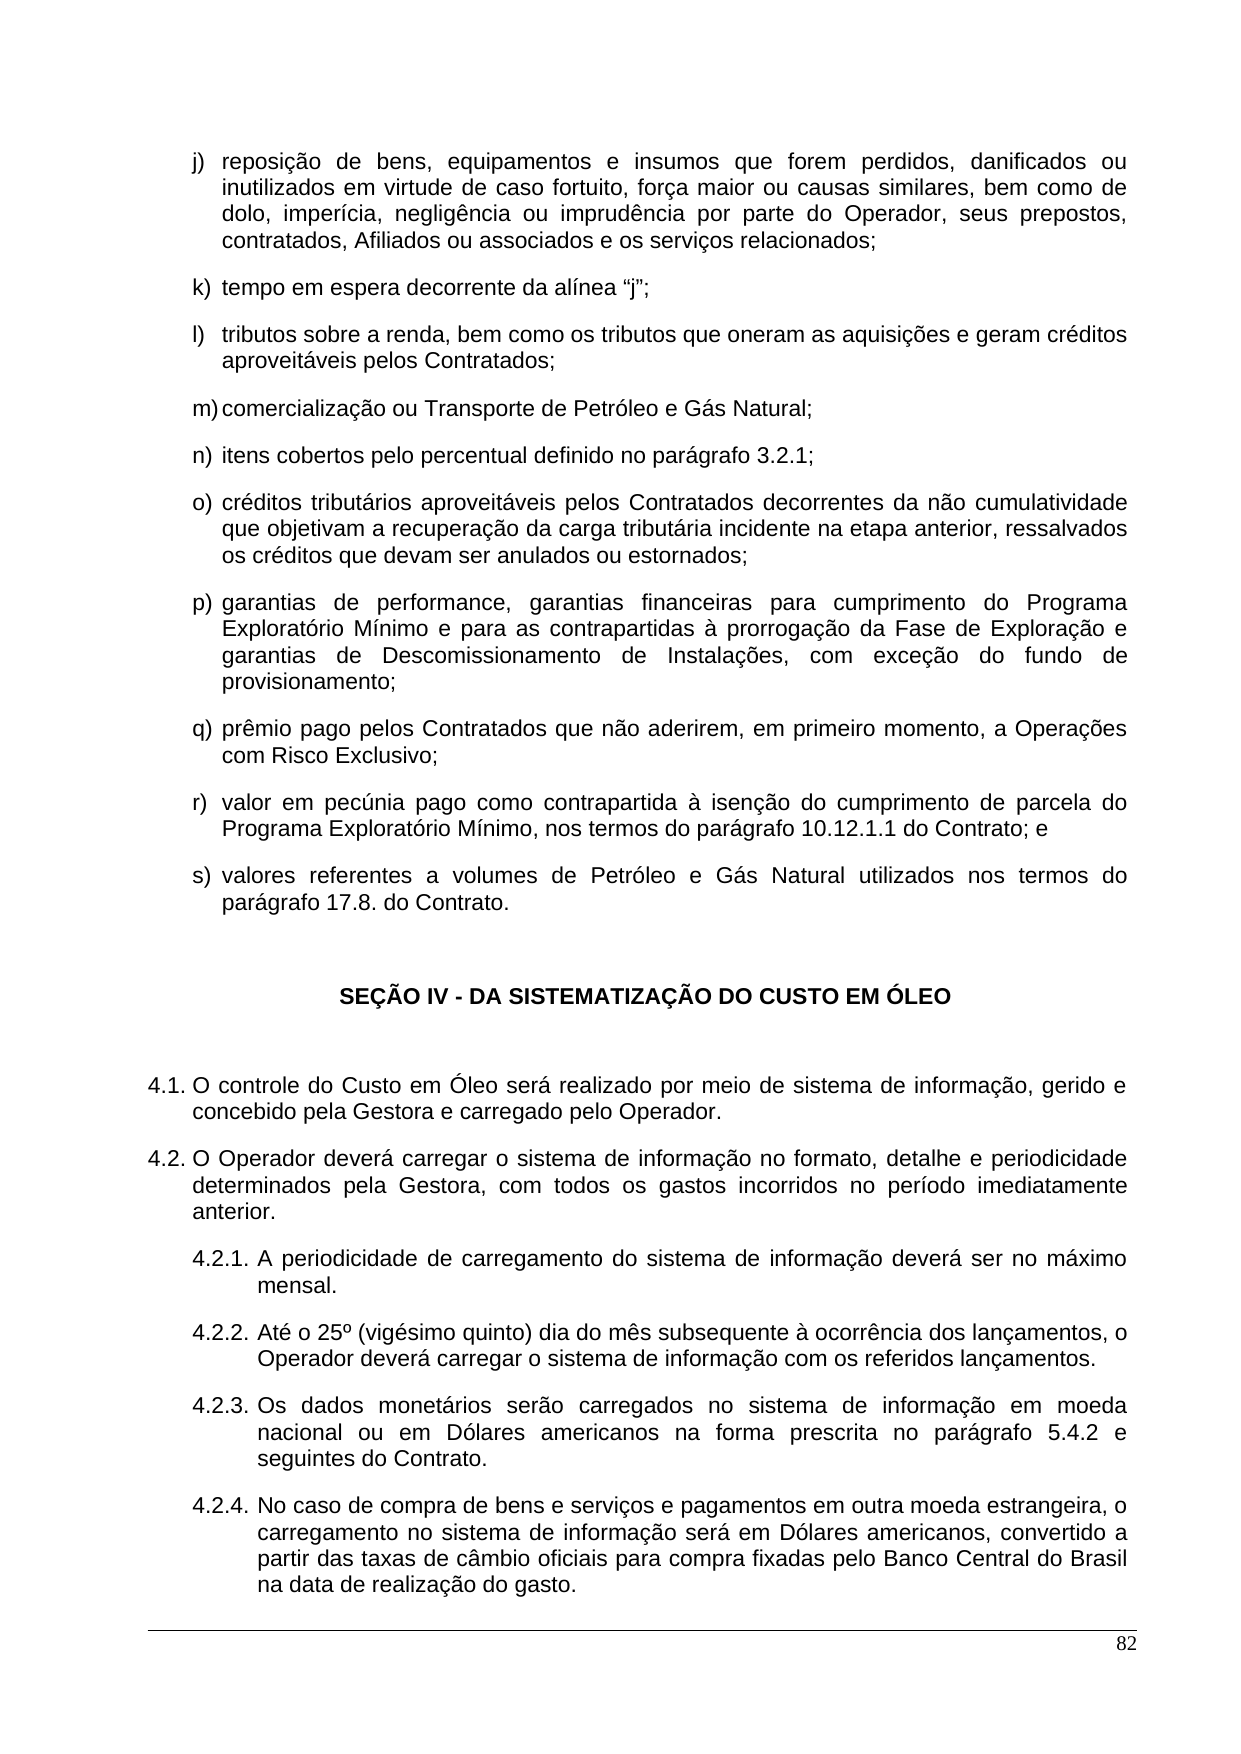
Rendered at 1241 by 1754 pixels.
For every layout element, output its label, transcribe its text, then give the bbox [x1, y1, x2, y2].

list garantias de performance, garantias financeiras para cumprimento do Programa Exploratório Mínimo e para as contrapartidas à prorrogação da Fase de Exploração e garantias de Descomissionamento de Instalações, com exceção do fundo de provisionamento; [192, 589, 1128, 694]
text Os dados monetários serão carregados no sistema de informação em moeda nacional ou em Dólares americanos na forma prescrita no parágrafo 5.4.2 e seguintes do Contrato. [192, 1392, 1128, 1471]
list valor em pecúnia pago como contrapartida à isenção do cumprimento de parcela do Programa Exploratório Mínimo, nos termos do parágrafo 10.12.1.1 do Contrato; e [192, 789, 1128, 841]
list valores referentes a volumes de Petróleo e Gás Natural utilizados nos termos do parágrafo 17.8. do Contrato. [192, 862, 1128, 915]
text Até o 25º (vigésimo quinto) dia do mês subsequente à ocorrência dos lançamentos, o Operador deverá carregar o sistema de informação com os referidos lançamentos. [192, 1319, 1128, 1372]
list prêmio pago pelos Contratados que não aderirem, em primeiro momento, a Operações com Risco Exclusivo; [192, 715, 1128, 768]
text Seção IV - Da Sistematização do Custo em Óleo [148, 983, 1128, 1009]
list tempo em espera decorrente da alínea “j”; [192, 274, 1128, 300]
list comercialização ou Transporte de Petróleo e Gás Natural; [192, 395, 1128, 421]
list itens cobertos pelo percentual definido no parágrafo 3.2.1; [192, 442, 1128, 468]
text No caso de compra de bens e serviços e pagamentos em outra moeda estrangeira, o carregamento no sistema de informação será em Dólares americanos, convertido a partir das taxas de câmbio oficiais para compra fixadas pelo Banco Central do Brasil na data de realização do gasto. [192, 1492, 1128, 1598]
text A periodicidade de carregamento do sistema de informação deverá ser no máximo mensal. [192, 1245, 1128, 1298]
list reposição de bens, equipamentos e insumos que forem perdidos, danificados ou inutilizados em virtude de caso fortuito, força maior ou causas similares, bem como de dolo, imperícia, negligência ou imprudência por parte do Operador, seus prepostos, contratados, Afiliados ou associados e os serviços relacionados; [192, 148, 1128, 253]
text O controle do Custo em Óleo será realizado por meio de sistema de informação, gerido e concebido pela Gestora e carregado pelo Operador. [148, 1072, 1128, 1124]
list créditos tributários aproveitáveis pelos Contratados decorrentes da não cumulatividade que objetivam a recuperação da carga tributária incidente na etapa anterior, ressalvados os créditos que devam ser anulados ou estornados; [192, 489, 1128, 568]
text O Operador deverá carregar o sistema de informação no formato, detalhe e periodicidade determinados pela Gestora, com todos os gastos incorridos no período imediatamente anterior. [148, 1145, 1128, 1224]
list tributos sobre a renda, bem como os tributos que oneram as aquisições e geram créditos aproveitáveis pelos Contratados; [192, 321, 1128, 374]
